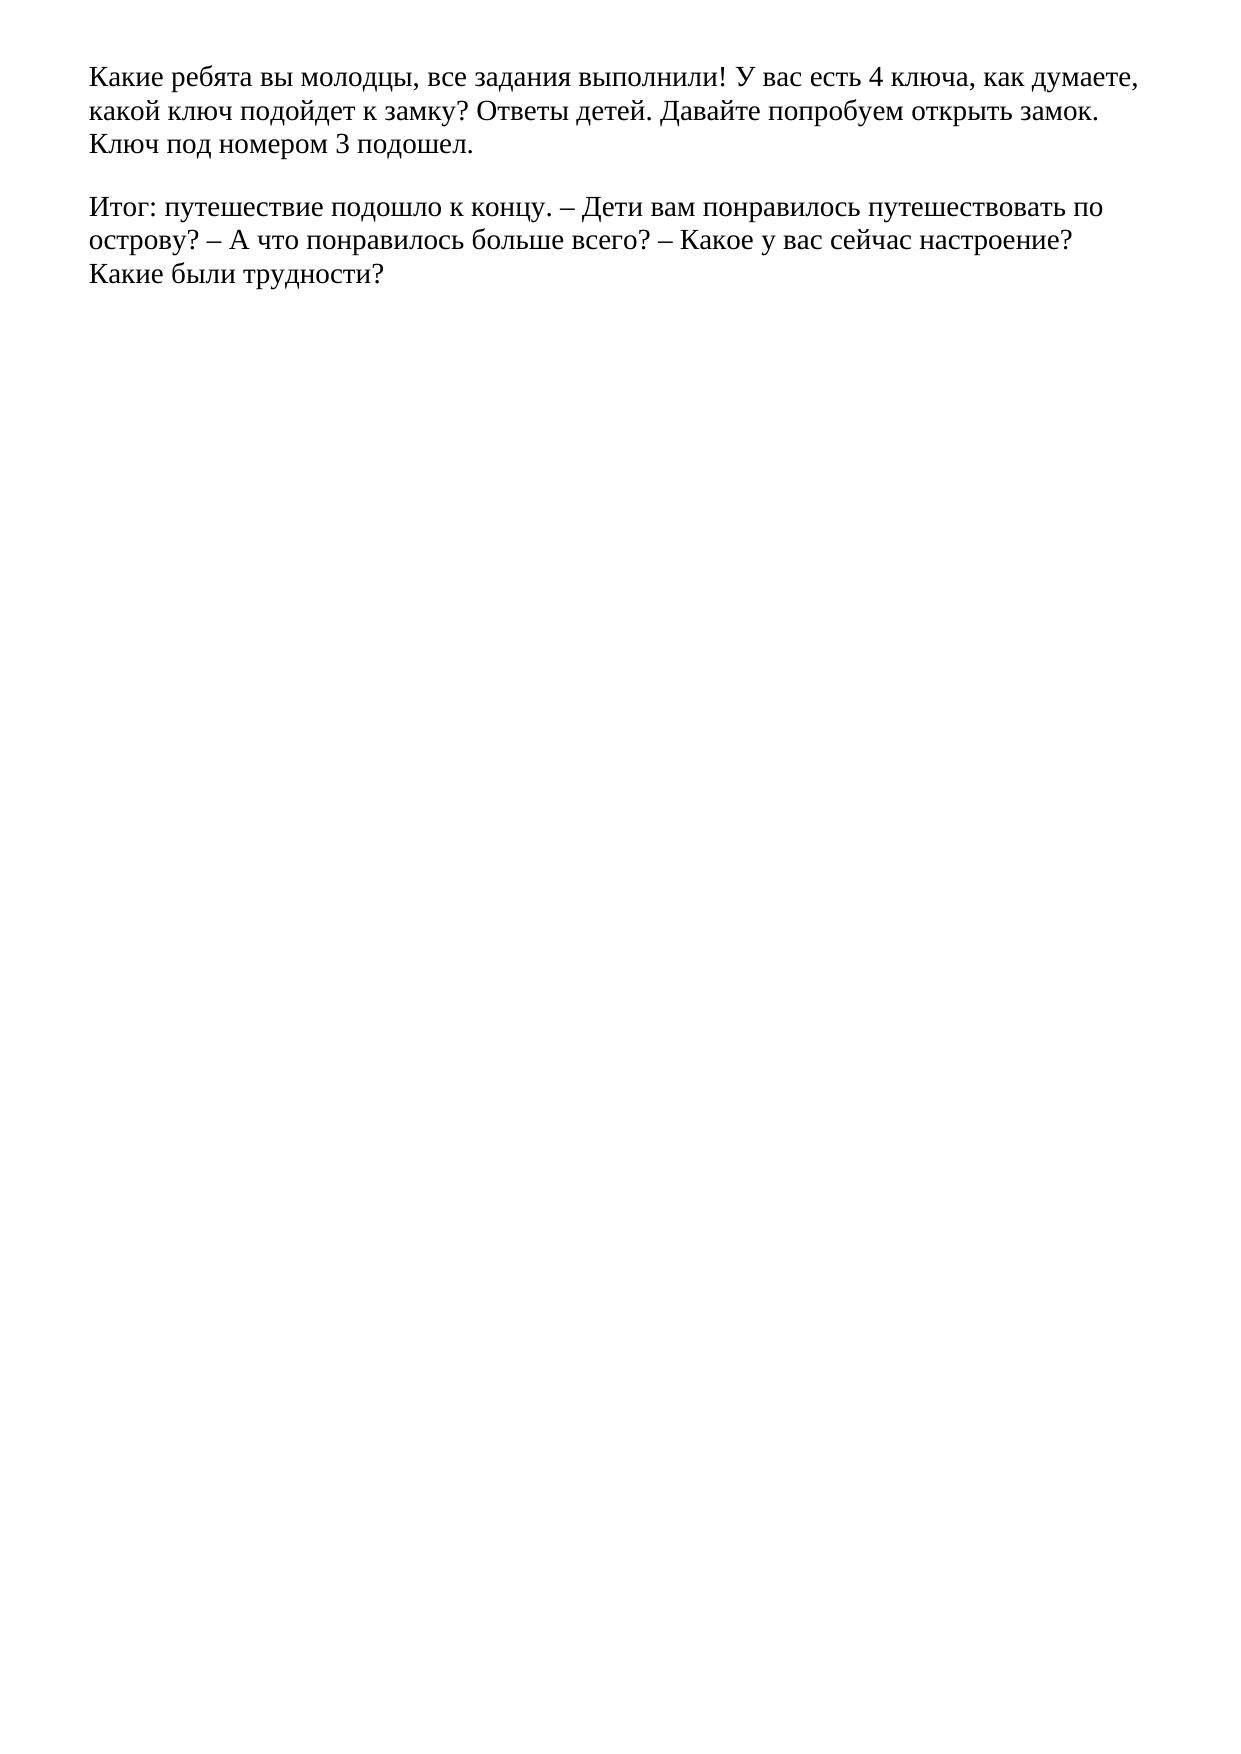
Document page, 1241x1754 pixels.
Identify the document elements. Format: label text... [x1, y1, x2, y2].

text Какие ребята вы молодцы, все задания выполнили! У вас есть 4 ключа, как думаете, какой ключ подойдет к замку? Ответы детей. Давайте попробуем открыть замок. Ключ под номером 3 подошел. [89, 59, 1152, 160]
text Итог: путешествие подошло к концу. – Дети вам понравилось путешествовать по острову? – А что понравилось больше всего? – Какое у вас сейчас настроение? Какие были трудности? [89, 189, 1152, 289]
